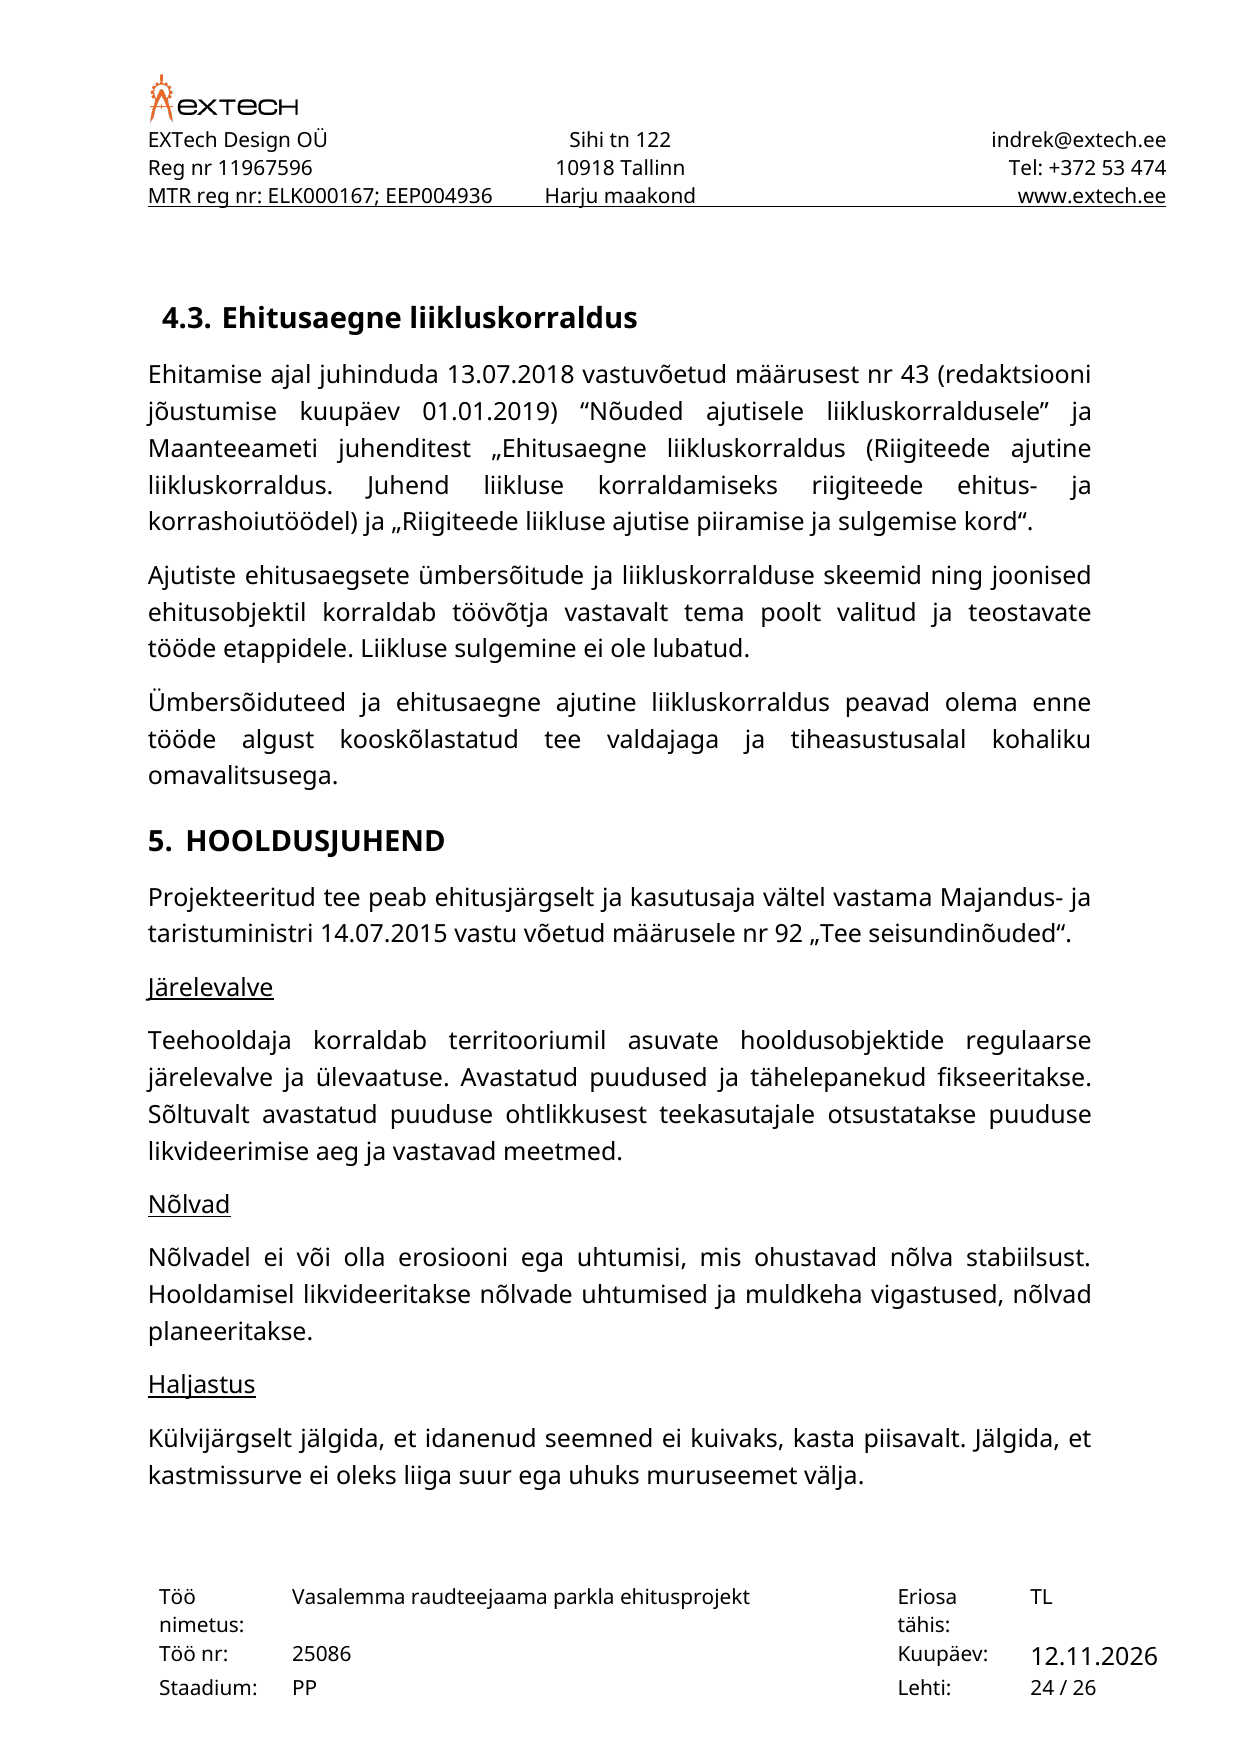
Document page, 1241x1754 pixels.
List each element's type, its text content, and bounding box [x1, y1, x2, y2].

picture [147, 73, 300, 125]
text Teehooldaja korraldab territooriumil asuvate hooldusobjektide regulaarse järelevalve ja ülevaatuse. Avastatud puudused ja tähelepanekud fikseeritakse. Sõltuvalt avastatud puuduse ohtlikkusest teekasutajale otsustatakse puuduse likvideerimise aeg ja vastavad meetmed. [148, 1023, 1093, 1167]
subtitle Ehitusaegne liikluskorraldus [162, 297, 1093, 337]
text Nõlvad [148, 1187, 1093, 1221]
text Ümbersõiduteed ja ehitusaegne ajutine liikluskorraldus peavad olema enne tööde algust kooskõlastatud tee valdajaga ja tiheasustusalal kohaliku omavalitsusega. [148, 684, 1093, 792]
subtitle HOOLDUSJUHEND [148, 820, 1093, 859]
text Haljastus [148, 1367, 1093, 1401]
text Nõlvadel ei või olla erosiooni ega uhtumisi, mis ohustavad nõlva stabiilsust. Hooldamisel likvideeritakse nõlvade uhtumised ja muldkeha vigastused, nõlvad planeeritakse. [148, 1240, 1093, 1348]
text Järelevalve [148, 969, 1093, 1003]
text Ehitamise ajal juhinduda 13.07.2018 vastuvõetud määrusest nr 43 (redaktsiooni jõustumise kuupäev 01.01.2019) “Nõuded ajutisele liikluskorraldusele” ja Maanteeameti juhenditest „Ehitusaegne liikluskorraldus (Riigiteede ajutine liikluskorraldus. Juhend liikluse korraldamiseks riigiteede ehitus- ja korrashoiutöödel) ja „Riigiteede liikluse ajutise piiramise ja sulgemise kord“. [148, 357, 1093, 538]
text Külvijärgselt jälgida, et idanenud seemned ei kuivaks, kasta piisavalt. Jälgida, et kastmissurve ei oleks liiga suur ega uhuks muruseemet välja. [148, 1421, 1093, 1491]
text Ajutiste ehitusaegsete ümbersõitude ja liikluskorralduse skeemid ning joonised ehitusobjektil korraldab töövõtja vastavalt tema poolt valitud ja teostavate tööde etappidele. Liikluse sulgemine ei ole lubatud. [148, 557, 1093, 665]
text Projekteeritud tee peab ehitusjärgselt ja kasutusaja vältel vastama Majandus- ja taristuministri 14.07.2015 vastu võetud määrusele nr 92 „Tee seisundinõuded“. [148, 879, 1093, 950]
